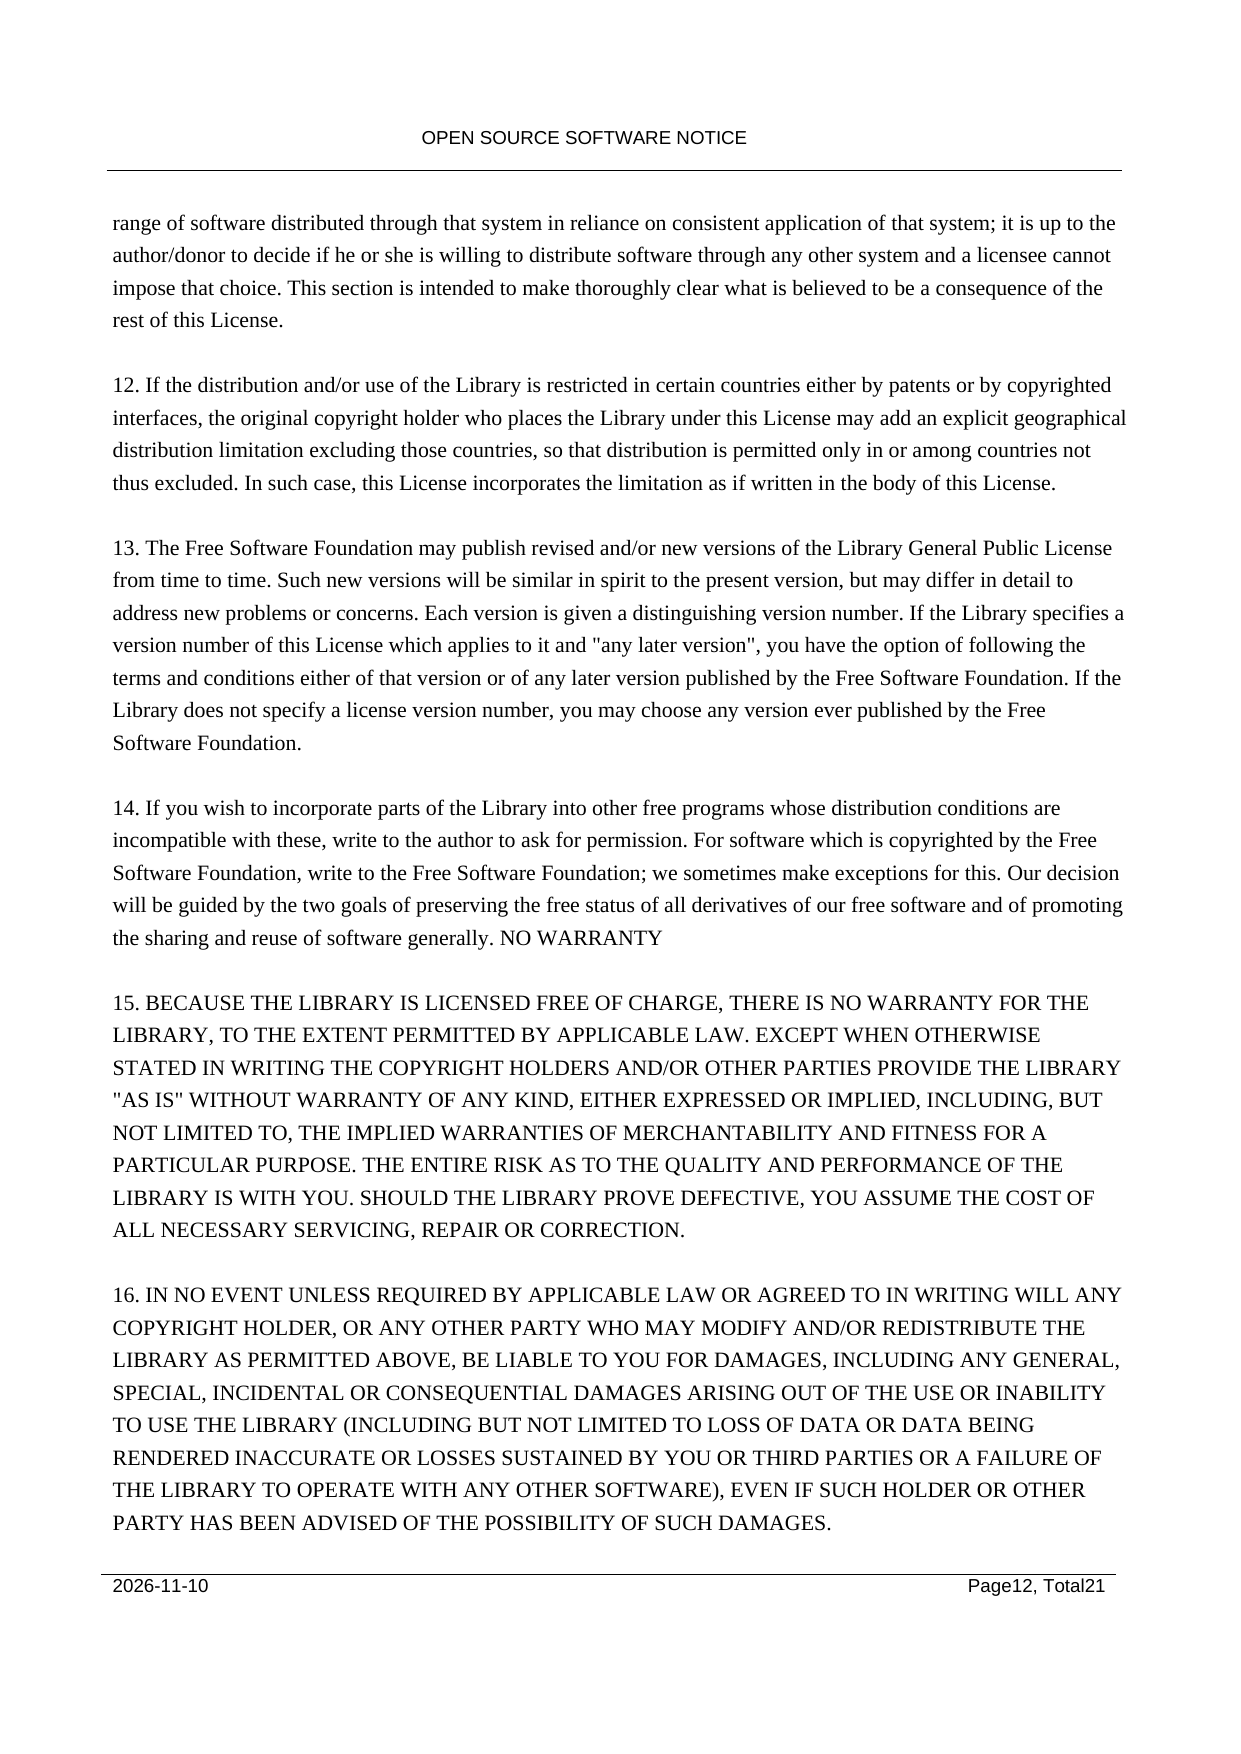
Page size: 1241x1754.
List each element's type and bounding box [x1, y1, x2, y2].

text [112, 206, 1128, 1539]
